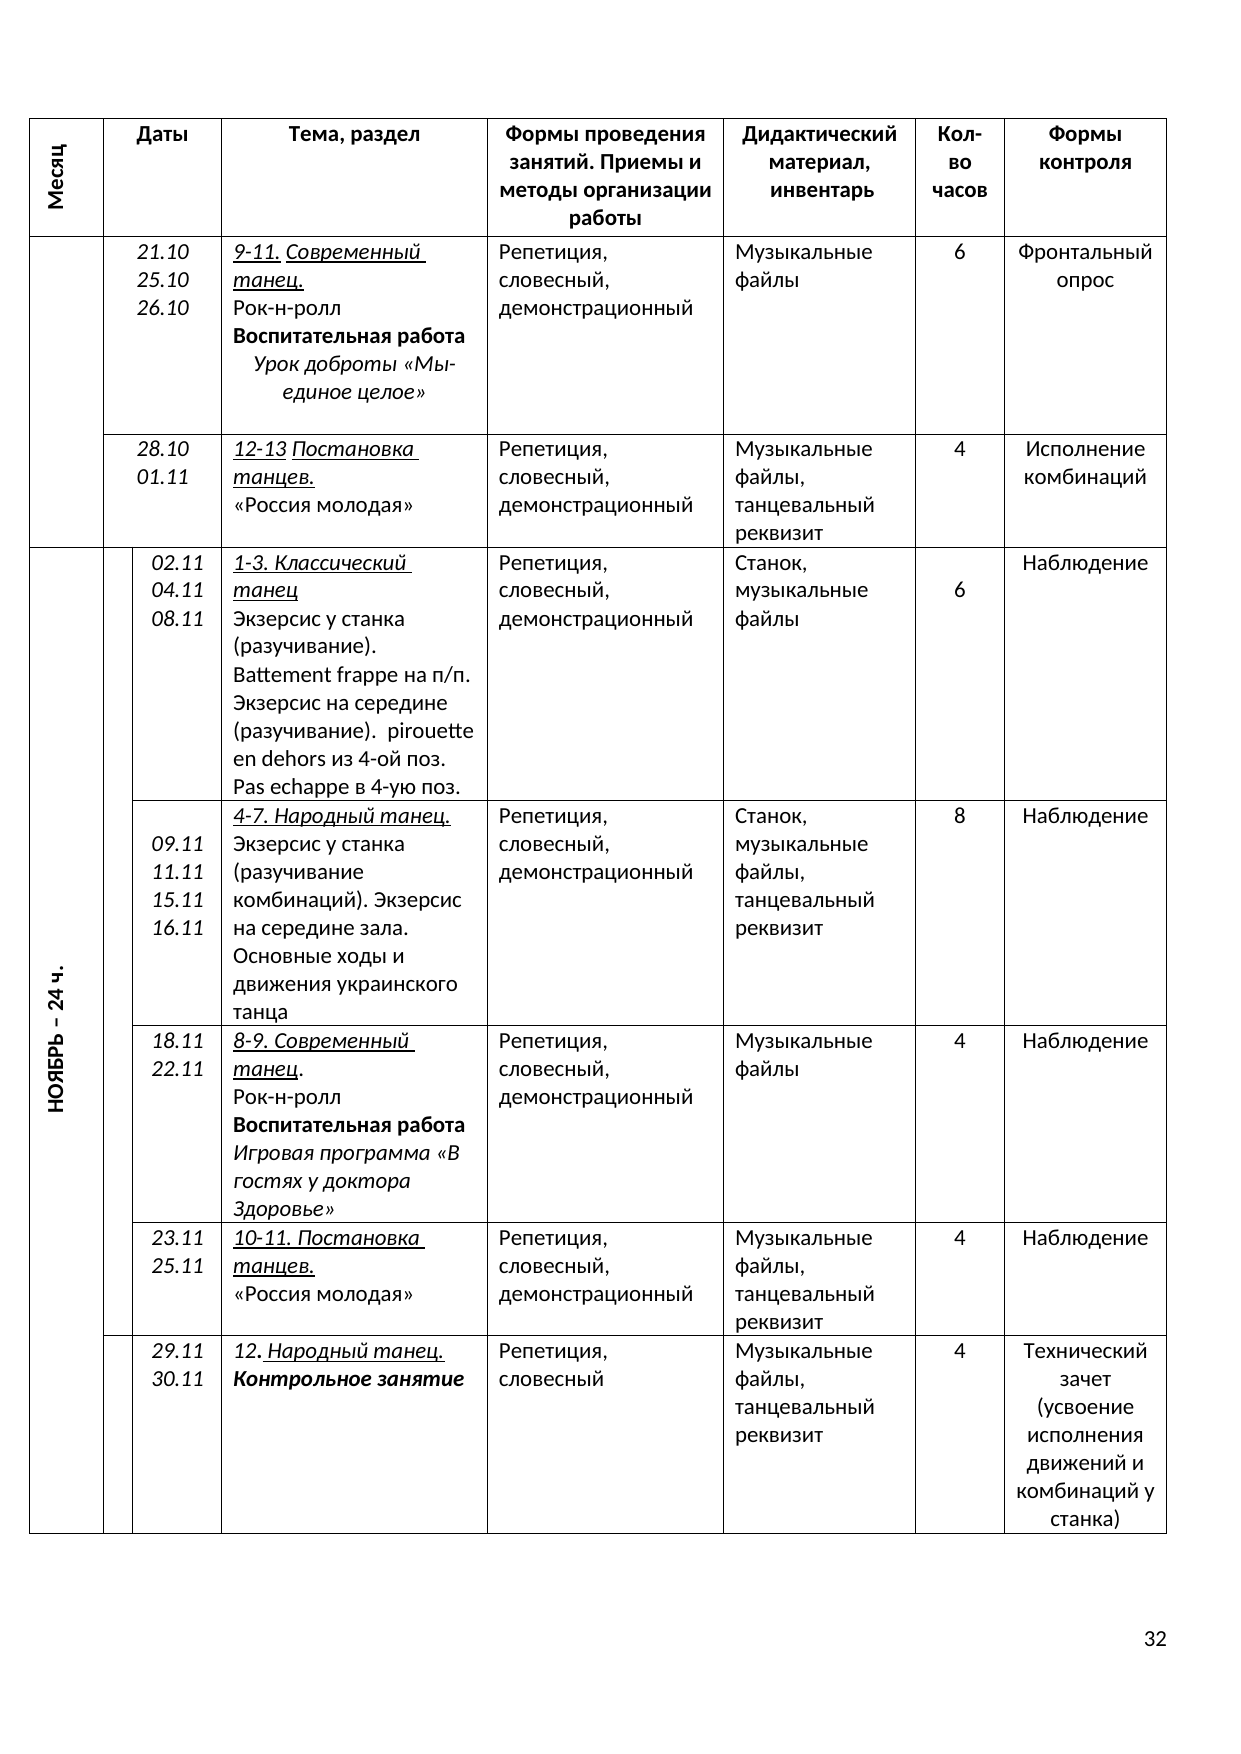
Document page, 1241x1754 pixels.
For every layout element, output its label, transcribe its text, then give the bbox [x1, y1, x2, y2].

table_cell [104, 1336, 132, 1532]
table_cell 4 [916, 1223, 1004, 1335]
table_cell Музыкальные файлы [724, 1026, 915, 1222]
table_cell Музыкальные файлы, танцевальный реквизит [724, 1336, 915, 1532]
table_header Месяц [30, 119, 103, 236]
table_cell 4-7. Народный танец. Экзерсис у станка (разучивание комбинаций). Экзерсис на середине зала. Основные ходы и движения украинского танца [222, 801, 487, 1025]
table_cell Репетиция, словесный, демонстрационный [488, 1026, 723, 1222]
table_cell 23.11 25.11 [133, 1223, 221, 1335]
table_cell 28.10 01.11 [104, 435, 221, 547]
table_cell 8 [916, 801, 1004, 1025]
table_cell Репетиция, словесный, демонстрационный [488, 801, 723, 1025]
table_cell Музыкальные файлы, танцевальный реквизит [724, 435, 915, 547]
table_cell 29.11 30.11 [133, 1336, 221, 1532]
table_header Формы проведения занятий. Приемы и методы организации работы [488, 119, 723, 236]
table_cell 9-11. Современный танец. Рок-н-ролл Воспитательная работа Урок доброты «Мы-единое целое» [222, 237, 487, 433]
table_header Тема, раздел [222, 119, 487, 236]
table_cell 1-3. Классический танец Экзерсис у станка (разучивание). Battement frappe на п/п. Экзерсис на середине (разучивание). pirouette en dehors из 4-ой поз. Pas echappe в 4-ую поз. [222, 548, 487, 800]
table_cell 02.11 04.11 08.11 [133, 548, 221, 800]
table_header Даты [104, 119, 221, 236]
table_cell 6 [916, 237, 1004, 433]
table_cell Музыкальные файлы, танцевальный реквизит [724, 1223, 915, 1335]
table_header Дидактический материал, инвентарь [724, 119, 915, 236]
table_cell 09.11 11.11 15.11 16.11 [133, 801, 221, 1025]
table_cell Наблюдение [1005, 548, 1166, 800]
table_cell 18.11 22.11 [133, 1026, 221, 1222]
table_cell 12. Народный танец. Контрольное занятие [222, 1336, 487, 1532]
table_header Формы контроля [1005, 119, 1166, 236]
table_cell 4 [916, 1336, 1004, 1532]
table_cell 6 [916, 548, 1004, 800]
table_cell Репетиция, словесный, демонстрационный [488, 435, 723, 547]
table_cell Фронтальный опрос [1005, 237, 1166, 433]
table_cell Музыкальные файлы [724, 237, 915, 433]
table_cell 4 [916, 1026, 1004, 1222]
table_cell 10-11. Постановка танцев. «Россия молодая» [222, 1223, 487, 1335]
table_cell Наблюдение [1005, 1026, 1166, 1222]
table_cell Наблюдение [1005, 801, 1166, 1025]
table_cell Репетиция, словесный, демонстрационный [488, 1223, 723, 1335]
table_cell Наблюдение [1005, 1223, 1166, 1335]
table_cell 4 [916, 435, 1004, 547]
table_cell 12-13 Постановка танцев. «Россия молодая» [222, 435, 487, 547]
table_header Кол-во часов [916, 119, 1004, 236]
table_cell Репетиция, словесный, демонстрационный [488, 237, 723, 433]
table_cell Станок, музыкальные файлы [724, 548, 915, 800]
table_cell Репетиция, словесный, демонстрационный [488, 548, 723, 800]
table_cell [104, 548, 132, 1335]
table_cell Репетиция, словесный [488, 1336, 723, 1532]
table_cell Исполнение комбинаций [1005, 435, 1166, 547]
table_cell Станок, музыкальные файлы, танцевальный реквизит [724, 801, 915, 1025]
table_cell НОЯБРЬ – 24 ч. [30, 548, 103, 1532]
table_cell 8-9. Современный танец. Рок-н-ролл Воспитательная работа Игровая программа «В гостях у доктора Здоровье» [222, 1026, 487, 1222]
table_cell 21.10 25.10 26.10 [104, 237, 221, 433]
table_cell Технический зачет (усвоение исполнения движений и комбинаций у станка) [1005, 1336, 1166, 1532]
